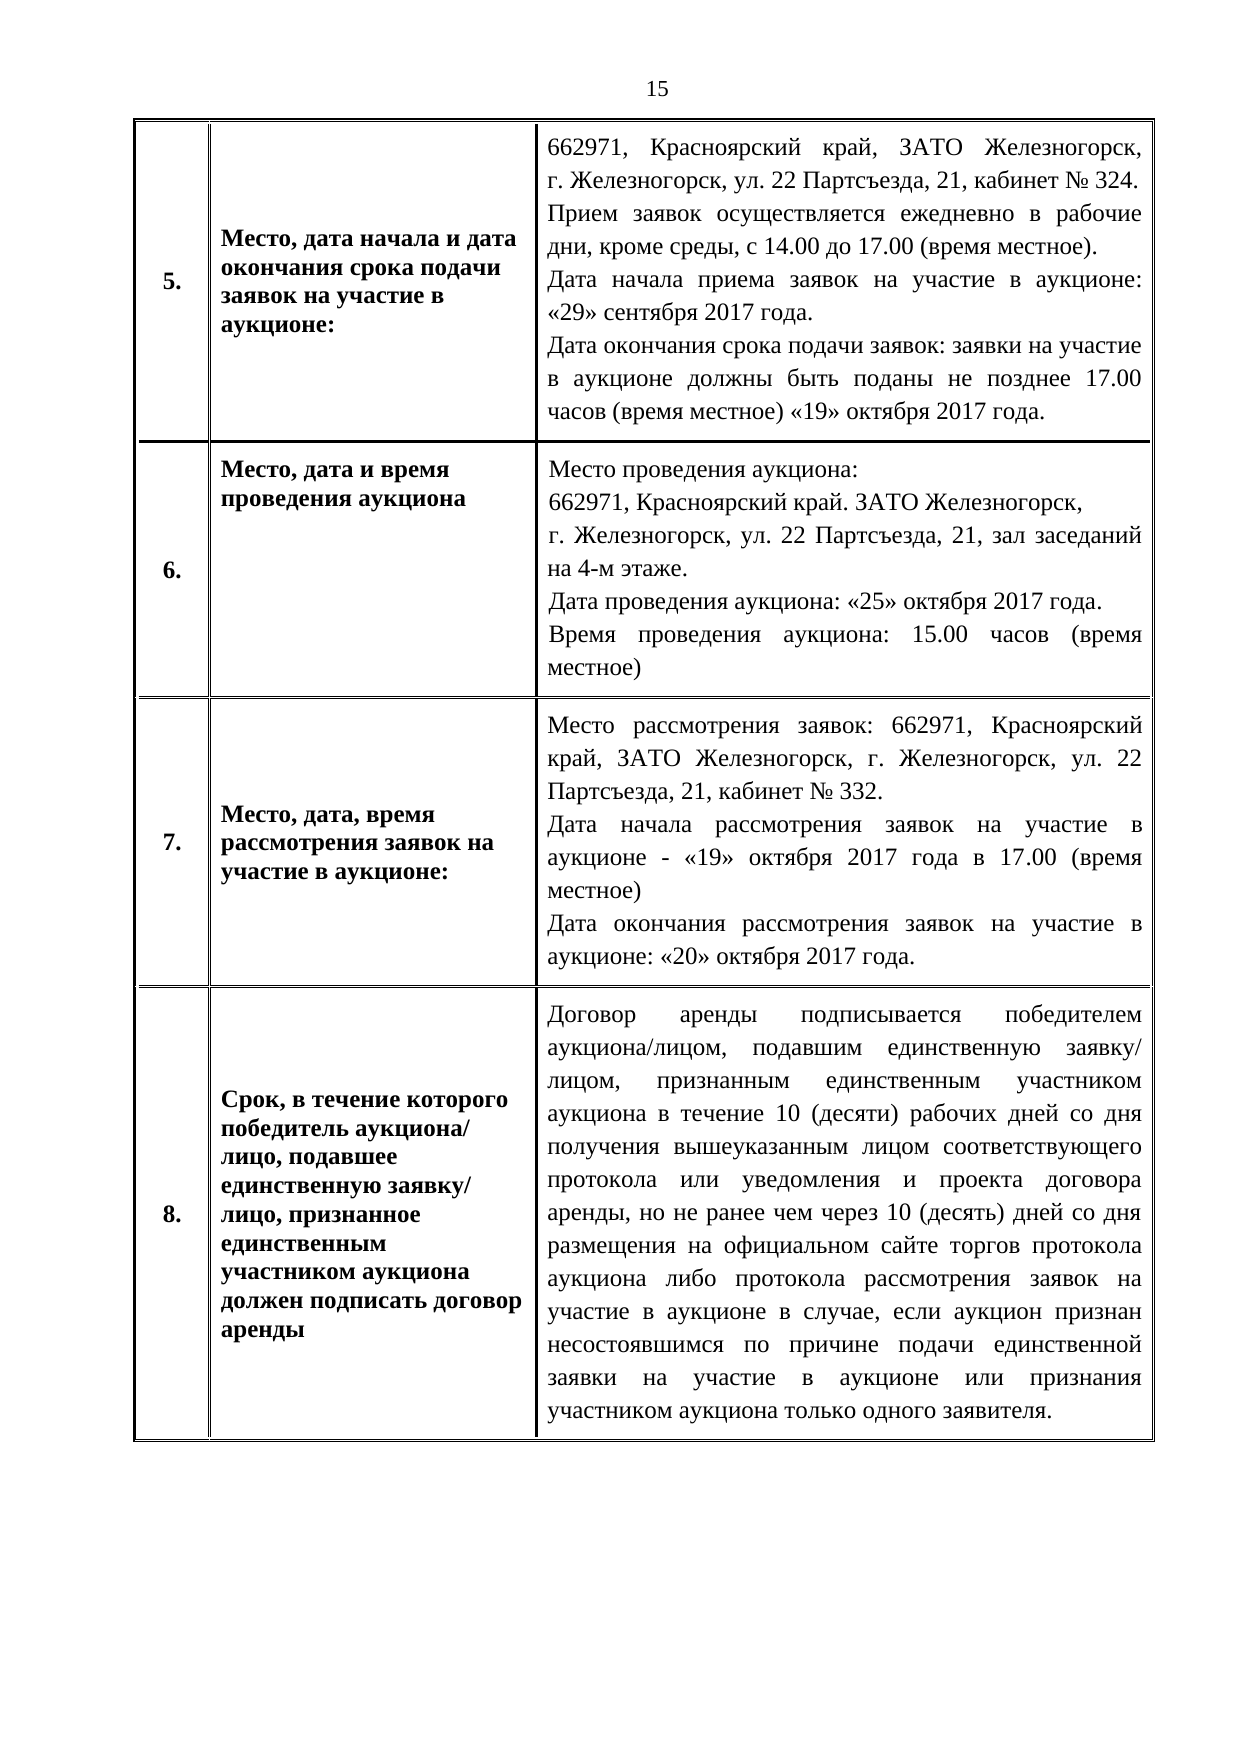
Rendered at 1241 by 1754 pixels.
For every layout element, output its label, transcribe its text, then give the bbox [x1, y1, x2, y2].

table_cell Место, дата начала и дата окончания срока подачи заявок на участие в аукционе: [210, 122, 536, 440]
table_cell Место проведения аукциона: 662971, Красноярский край. ЗАТО Железногорск, г. Железногорск, ул. 22 Партсъезда, 21, зал заседаний на 4-м этаже. Дата проведения аукциона: «25» октября 2017 года. Время проведения аукциона: 15.00 часов (время местное) [538, 440, 1152, 696]
table_cell Место, дата, время рассмотрения заявок на участие в аукционе: [211, 699, 535, 985]
table_cell 6. [136, 440, 208, 696]
table_cell Место, дата и время проведения аукциона [211, 443, 535, 696]
table_cell 662971, Красноярский край, ЗАТО Железногорск, г. Железногорск, ул. 22 Партсъезда, 21, кабинет № 324. Прием заявок осуществляется ежедневно в рабочие дни, кроме среды, с 14.00 до 17.00 (время местное). Дата начала приема заявок на участие в аукционе: «29» сентября 2017 года. Дата окончания срока подачи заявок: заявки на участие в аукционе должны быть поданы не позднее 17.00 часов (время местное) «19» октября 2017 года. [536, 122, 1152, 440]
table_cell 8. [135, 985, 210, 1439]
table_cell Место рассмотрения заявок: 662971, Красноярский край, ЗАТО Железногорск, г. Железногорск, ул. 22 Партсъезда, 21, кабинет № 332. Дата начала рассмотрения заявок на участие в аукционе - «19» октября 2017 года в 17.00 (время местное) Дата окончания рассмотрения заявок на участие в аукционе: «20» октября 2017 года. [536, 696, 1153, 985]
table_cell 5. [136, 122, 210, 440]
table_cell Срок, в течение которого победитель аукциона/ лицо, подавшее единственную заявку/ лицо, признанное единственным участником аукциона должен подписать договор аренды [210, 988, 536, 1439]
table_cell 7. [135, 696, 210, 985]
table_cell Договор аренды подписывается победителем аукциона/лицом, подавшим единственную заявку/ лицом, признанным единственным участником аукциона в течение 10 (десяти) рабочих дней со дня получения вышеуказанным лицом соответствующего протокола или уведомления и проекта договора аренды, но не ранее чем через 10 (десять) дней со дня размещения на официальном сайте торгов протокола аукциона либо протокола рассмотрения заявок на участие в аукционе в случае, если аукцион признан несостоявшимся по причине подачи единственной заявки на участие в аукционе или признания участником аукциона только одного заявителя. [536, 985, 1153, 1439]
